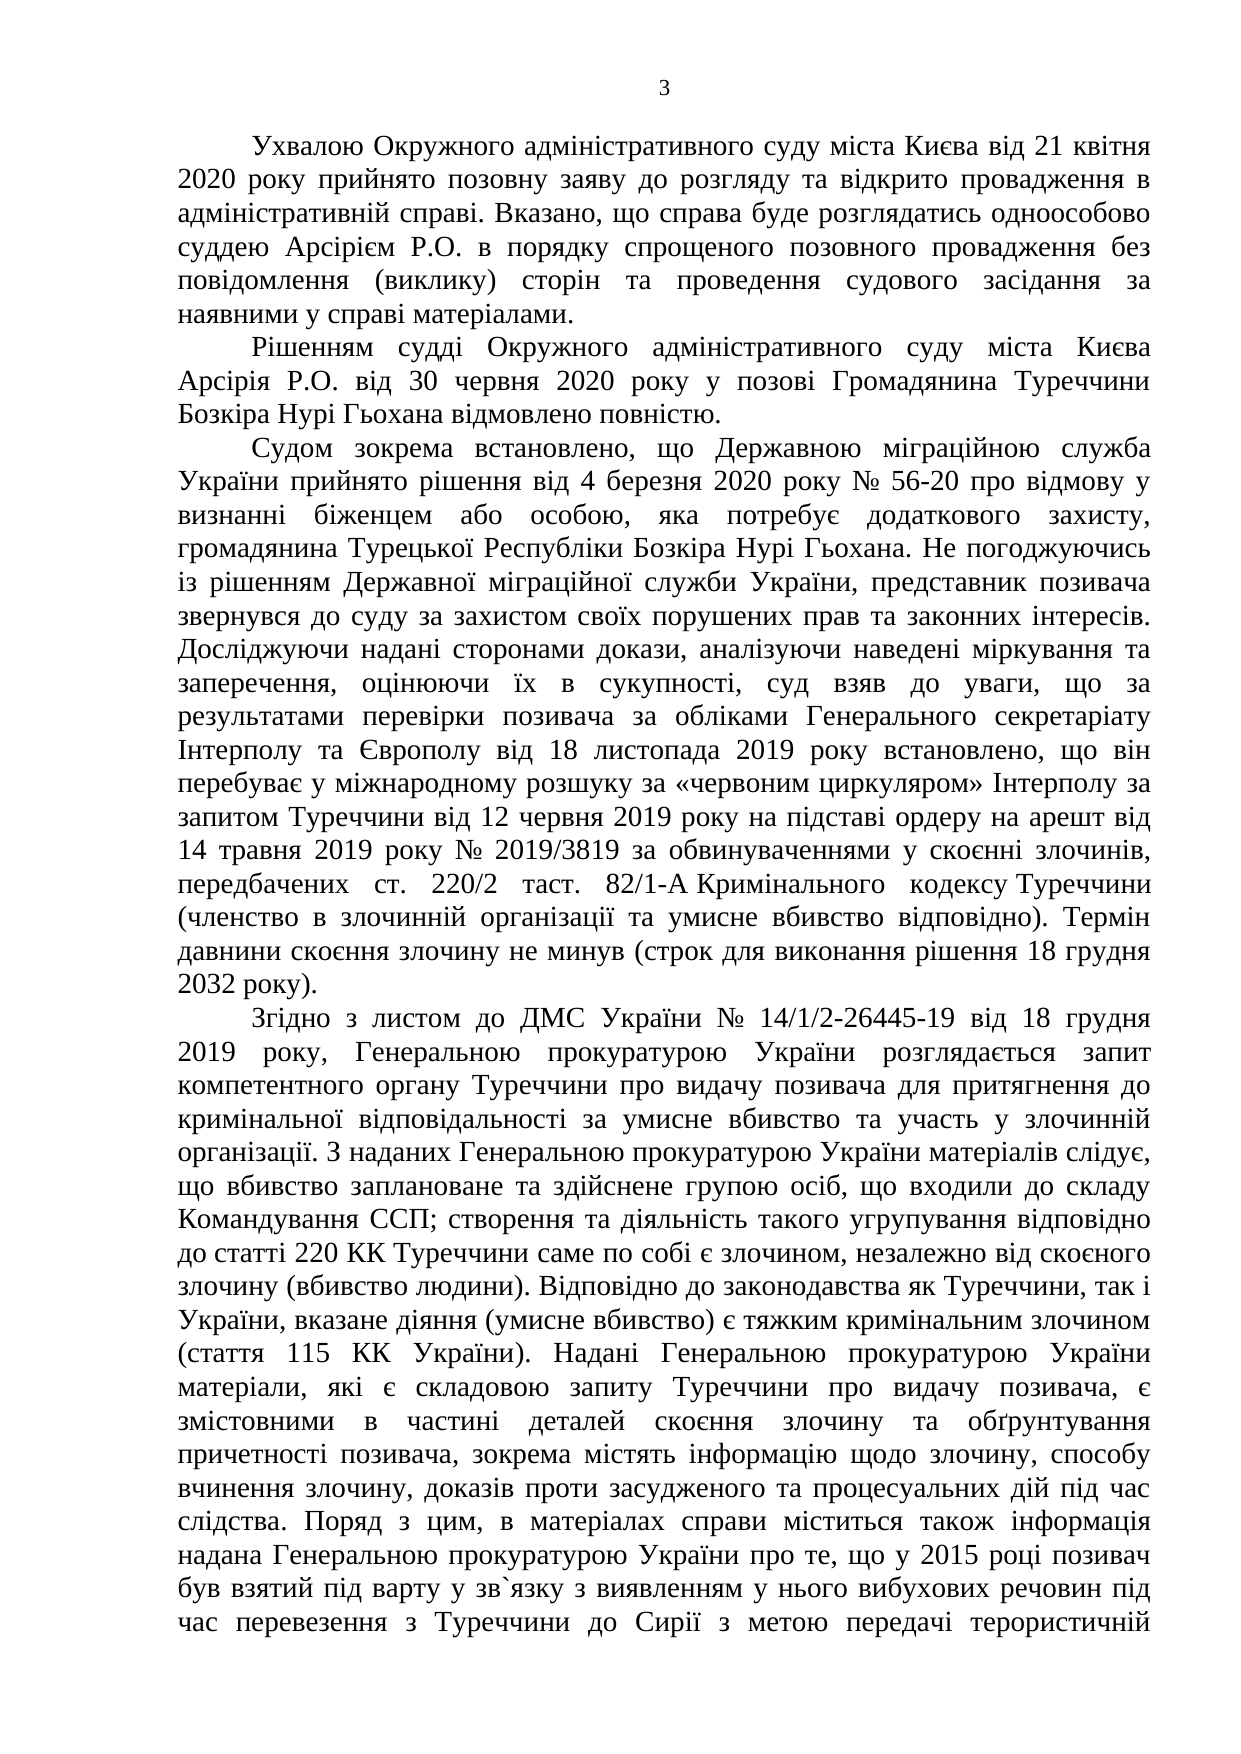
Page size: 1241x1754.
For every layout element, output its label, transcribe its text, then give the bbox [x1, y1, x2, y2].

text Судом зокрема встановлено, що Державною міграційною служба України прийнято рішення від 4 березня 2020 року № 56-20 про відмову у визнанні біженцем або особою, яка потребує додаткового захисту, громадянина Турецької Республіки Бозкіра Нурі Гьохана. Не погоджуючись із рішенням Державної міграційної служби України, представник позивача звернувся до суду за захистом своїх порушених прав та законних інтересів. Досліджуючи надані сторонами докази, аналізуючи наведені міркування та заперечення, оцінюючи їх в сукупності, суд взяв до уваги, що за результатами перевірки позивача за обліками Генерального секретаріату Інтерполу та Європолу від 18 листопада 2019 року встановлено, що він перебуває у міжнародному розшуку за «червоним циркуляром» Інтерполу за запитом Туреччини від 12 червня 2019 року на підставі ордеру на арешт від 14 травня 2019 року № 2019/3819 за обвинуваченнями у скоєнні злочинів, передбачених ст. 220/2 таст. 82/1-А Кримінального кодексу Туреччини (членство в злочинній організації та умисне вбивство відповідно). Термін давнини скоєння злочину не минув (строк для виконання рішення 18 грудня 2032 року). [177, 430, 1152, 1000]
text Рішенням судді Окружного адміністративного суду міста Києва Арсірія Р.О. від 30 червня 2020 року у позові Громадянина Туреччини Бозкіра Нурі Гьохана відмовлено повністю. [177, 329, 1152, 430]
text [177, 1000, 1152, 1637]
text Ухвалою Окружного адміністративного суду міста Києва від 21 квітня 2020 року прийнято позовну заяву до розгляду та відкрито провадження в адміністративній справі. Вказано, що справа буде розглядатись одноособово суддею Арсірієм Р.О. в порядку спрощеного позовного провадження без повідомлення (виклику) сторін та проведення судового засідання за наявними у справі матеріалами. [177, 128, 1152, 329]
